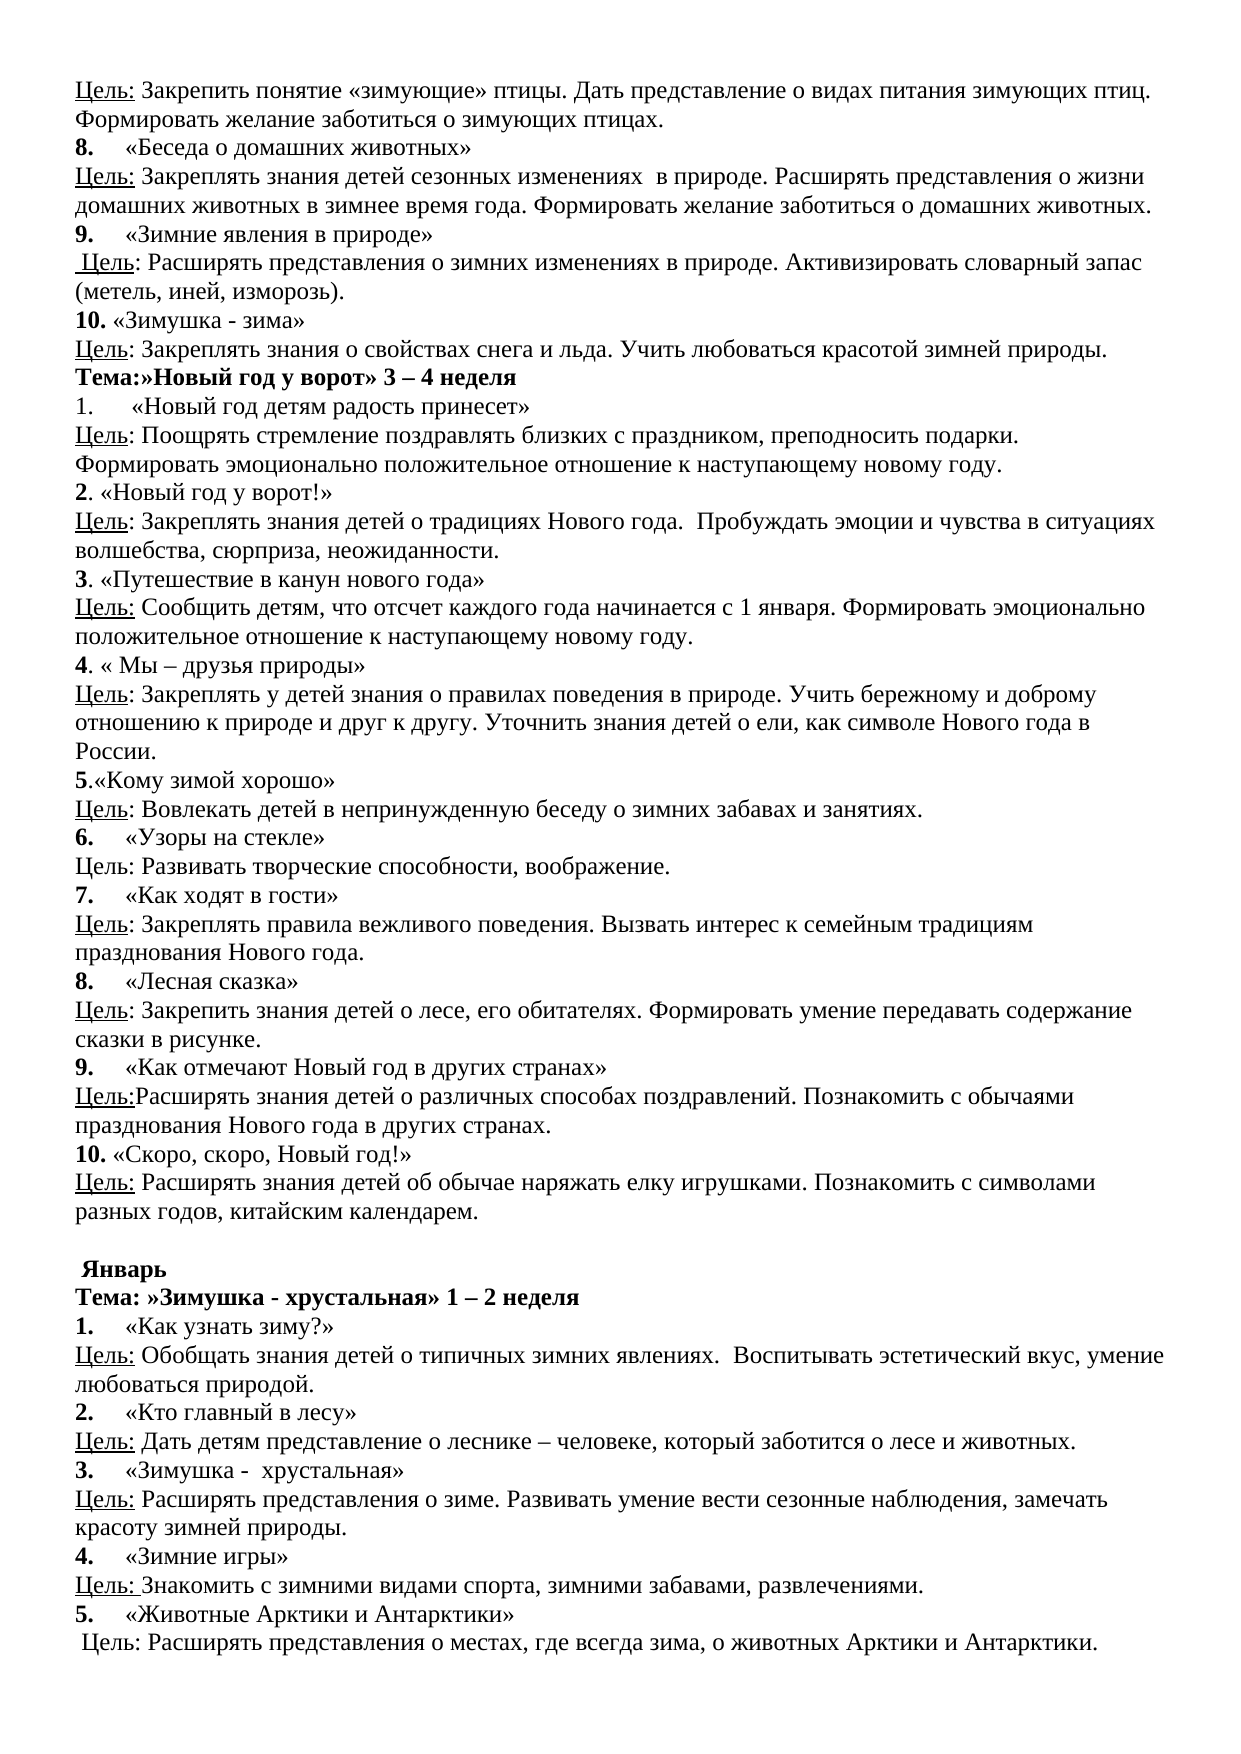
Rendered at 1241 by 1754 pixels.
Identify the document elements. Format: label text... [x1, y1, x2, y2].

text Цель: Сообщить детям, что отсчет каждого года начинается с 1 января. Формировать эмоционально положительное отношение к наступающему новому году. [75, 592, 1165, 650]
text Январь [75, 1254, 1165, 1282]
text Цель: Развивать творческие способности, воображение. [75, 851, 1165, 880]
text 5. «Животные Арктики и Антарктики» [75, 1599, 1165, 1627]
text Цель: Закреплять знания детей сезонных изменениях в природе. Расширять представления о жизни домашних животных в зимнее время года. Формировать желание заботиться о домашних животных. [75, 161, 1165, 219]
text 9. «Зимние явления в природе» [75, 219, 1165, 247]
text 1. «Как узнать зиму?» [75, 1311, 1165, 1340]
text 2. «Кто главный в лесу» [75, 1397, 1165, 1426]
text Цель: Закреплять правила вежливого поведения. Вызвать интерес к семейным традициям празднования Нового года. [75, 909, 1165, 966]
text 3. «Путешествие в канун нового года» [75, 564, 1165, 592]
text Цель: Дать детям представление о леснике – человеке, который заботится о лесе и животных. [75, 1426, 1165, 1455]
text Цель: Расширять представления о зиме. Развивать умение вести сезонные наблюдения, замечать красоту зимней природы. [75, 1484, 1165, 1541]
text 3. «Зимушка - хрустальная» [75, 1455, 1165, 1484]
text 5.«Кому зимой хорошо» [75, 765, 1165, 794]
text Цель: Закреплять знания о свойствах снега и льда. Учить любоваться красотой зимней природы. [75, 334, 1165, 362]
text Цель: Закрепить знания детей о лесе, его обитателях. Формировать умение передавать содержание сказки в рисунке. [75, 995, 1165, 1052]
text 10. «Скоро, скоро, Новый год!» [75, 1139, 1165, 1167]
text Цель: Поощрять стремление поздравлять близких с праздником, преподносить подарки. Формировать эмоционально положительное отношение к наступающему новому году. [75, 420, 1165, 477]
text Цель:Расширять знания детей о различных способах поздравлений. Познакомить с обычаями празднования Нового года в других странах. [75, 1081, 1165, 1139]
text Цель: Закрепить понятие «зимующие» птицы. Дать представление о видах питания зимующих птиц. Формировать желание заботиться о зимующих птицах. [75, 75, 1165, 132]
text 10. «Зимушка - зима» [75, 305, 1165, 334]
text Цель: Вовлекать детей в непринужденную беседу о зимних забавах и занятиях. [75, 794, 1165, 822]
text Цель: Знакомить с зимними видами спорта, зимними забавами, развлечениями. [75, 1570, 1165, 1599]
text Цель: Расширять знания детей об обычае наряжать елку игрушками. Познакомить с символами разных годов, китайским календарем. [75, 1167, 1165, 1225]
text Цель: Обобщать знания детей о типичных зимних явлениях. Воспитывать эстетический вкус, умение любоваться природой. [75, 1340, 1165, 1397]
text Цель: Закреплять у детей знания о правилах поведения в природе. Учить бережному и доброму отношению к природе и друг к другу. Уточнить знания детей о ели, как символе Нового года в России. [75, 679, 1165, 765]
text 1. «Новый год детям радость принесет» [75, 391, 1165, 420]
text 9. «Как отмечают Новый год в других странах» [75, 1052, 1165, 1081]
text 8. «Беседа о домашних животных» [75, 132, 1165, 161]
text 4. « Мы – друзья природы» [75, 650, 1165, 679]
text 6. «Узоры на стекле» [75, 822, 1165, 851]
text 8. «Лесная сказка» [75, 966, 1165, 995]
text Тема: »Зимушка - хрустальная» 1 – 2 неделя [75, 1282, 1165, 1311]
text Цель: Расширять представления о местах, где всегда зима, о животных Арктики и Антарктики. [75, 1627, 1165, 1656]
text Цель: Закреплять знания детей о традициях Нового года. Пробуждать эмоции и чувства в ситуациях волшебства, сюрприза, неожиданности. [75, 506, 1165, 564]
text 7. «Как ходят в гости» [75, 880, 1165, 909]
text 2. «Новый год у ворот!» [75, 477, 1165, 506]
text Тема:»Новый год у ворот» 3 – 4 неделя [75, 362, 1165, 391]
text Цель: Расширять представления о зимних изменениях в природе. Активизировать словарный запас (метель, иней, изморозь). [75, 247, 1165, 305]
text 4. «Зимние игры» [75, 1541, 1165, 1570]
